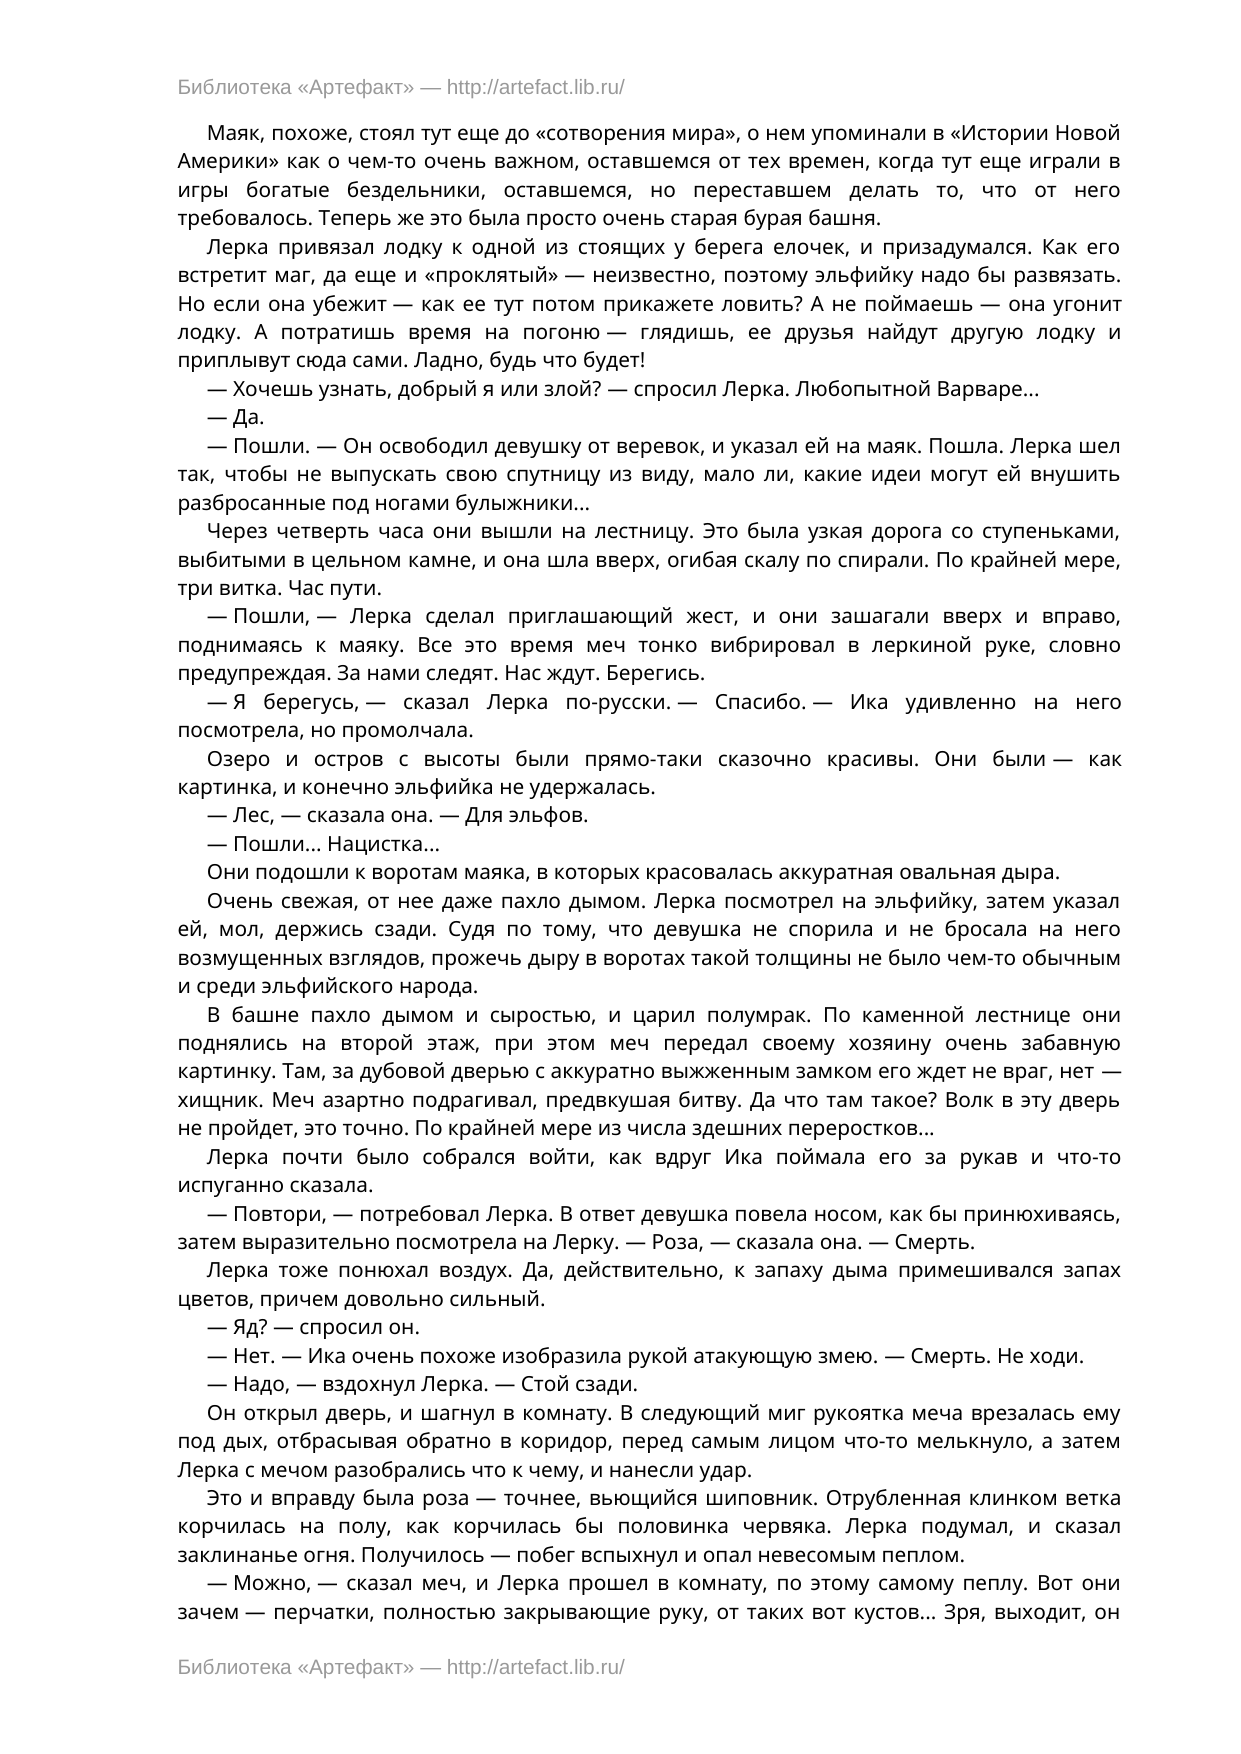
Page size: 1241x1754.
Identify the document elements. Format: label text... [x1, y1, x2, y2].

text Очень свежая, от нее даже пахло дымом. Лерка посмотрел на эльфийку, затем указал ей, мол, держись сзади. Судя по тому, что девушка не спорила и не бросала на него возмущенных взглядов, прожечь дыру в воротах такой толщины не было чем-то обычным и среди эльфийского народа. [177, 886, 1122, 1000]
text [177, 1568, 1122, 1625]
text — Хочешь узнать, добрый я или злой? — спросил Лерка. Любопытной Варваре... [177, 374, 1122, 402]
text — Повтори, — потребовал Лерка. В ответ девушка повела носом, как бы принюхиваясь, затем выразительно посмотрела на Лерку. — Роза, — сказала она. — Смерть. [177, 1199, 1122, 1256]
text Он открыл дверь, и шагнул в комнату. В следующий миг рукоятка меча врезалась ему под дых, отбрасывая обратно в коридор, перед самым лицом что-то мелькнуло, а затем Лерка с мечом разобрались что к чему, и нанесли удар. [177, 1398, 1122, 1483]
text — Я берегусь, — сказал Лерка по-русски. — Спасибо. — Ика удивленно на него посмотрела, но промолчала. [177, 687, 1122, 744]
text Они подошли к воротам маяка, в которых красовалась аккуратная овальная дыра. [177, 857, 1122, 886]
text — Яд? — спросил он. [177, 1312, 1122, 1341]
text — Нет. — Ика очень похоже изобразила рукой атакующую змею. — Смерть. Не ходи. [177, 1341, 1122, 1369]
text — Лес, — сказала она. — Для эльфов. [177, 801, 1122, 829]
text Через четверть часа они вышли на лестницу. Это была узкая дорога со ступеньками, выбитыми в цельном камне, и она шла вверх, огибая скалу по спирали. По крайней мере, три витка. Час пути. [177, 516, 1122, 602]
text Лерка привязал лодку к одной из стоящих у берега елочек, и призадумался. Как его встретит маг, да еще и «проклятый» — неизвестно, поэтому эльфийку надо бы развязать. Но если она убежит — как ее тут потом прикажете ловить? А не поймаешь — она угонит лодку. А потратишь время на погоню — глядишь, ее друзья найдут другую лодку и приплывут сюда сами. Ладно, будь что будет! [177, 232, 1122, 374]
text — Пошли... Нацистка... [177, 829, 1122, 857]
text — Да. [177, 402, 1122, 431]
text — Пошли, — Лерка сделал приглашающий жест, и они зашагали вверх и вправо, поднимаясь к маяку. Все это время меч тонко вибрировал в леркиной руке, словно предупреждая. За нами следят. Нас ждут. Берегись. [177, 602, 1122, 687]
text В башне пахло дымом и сыростью, и царил полумрак. По каменной лестнице они поднялись на второй этаж, при этом меч передал своему хозяину очень забавную картинку. Там, за дубовой дверью с аккуратно выжженным замком его ждет не враг, нет — хищник. Меч азартно подрагивал, предвкушая битву. Да что там такое? Волк в эту дверь не пройдет, это точно. По крайней мере из числа здешних переростков... [177, 1000, 1122, 1142]
text Озеро и остров с высоты были прямо-таки сказочно красивы. Они были — как картинка, и конечно эльфийка не удержалась. [177, 744, 1122, 801]
text — Надо, — вздохнул Лерка. — Стой сзади. [177, 1369, 1122, 1398]
text Лерка тоже понюхал воздух. Да, действительно, к запаху дыма примешивался запах цветов, причем довольно сильный. [177, 1256, 1122, 1312]
text Маяк, похоже, стоял тут еще до «сотворения мира», о нем упоминали в «Истории Новой Америки» как о чем-то очень важном, оставшемся от тех времен, когда тут еще играли в игры богатые бездельники, оставшемся, но переставшем делать то, что от него требовалось. Теперь же это была просто очень старая бурая башня. [177, 118, 1122, 232]
text Лерка почти было собрался войти, как вдруг Ика поймала его за рукав и что-то испуганно сказала. [177, 1142, 1122, 1199]
text — Пошли. — Он освободил девушку от веревок, и указал ей на маяк. Пошла. Лерка шел так, чтобы не выпускать свою спутницу из виду, мало ли, какие идеи могут ей внушить разбросанные под ногами булыжники... [177, 431, 1122, 516]
text Это и вправду была роза — точнее, вьющийся шиповник. Отрубленная клинком ветка корчилась на полу, как корчилась бы половинка червяка. Лерка подумал, и сказал заклинанье огня. Получилось — побег вспыхнул и опал невесомым пеплом. [177, 1483, 1122, 1568]
